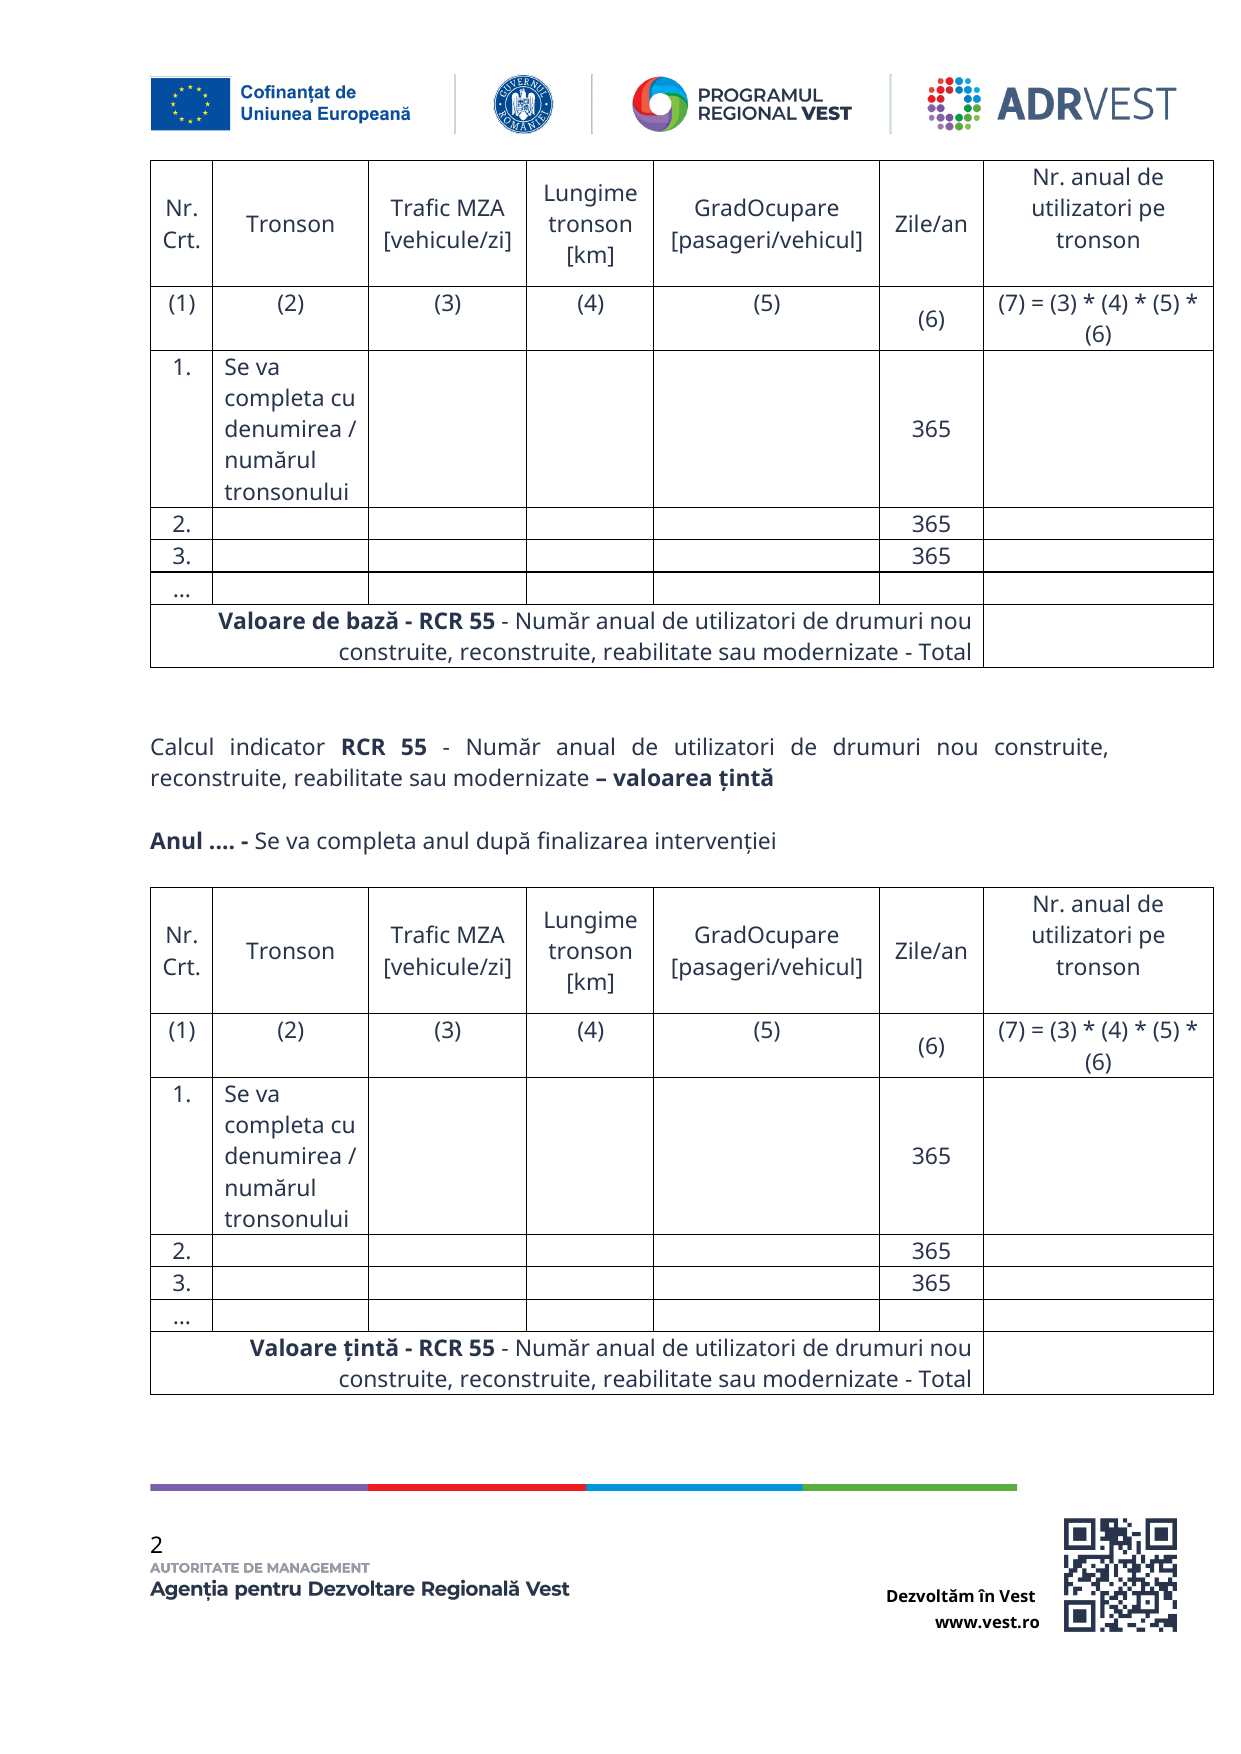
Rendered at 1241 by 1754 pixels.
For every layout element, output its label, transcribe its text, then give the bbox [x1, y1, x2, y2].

table_cell Valoare țintă - RCR 55 - Număr anual de utilizatori de drumuri nou construite, reconstruite, reabilitate sau modernizate - Total [151, 1332, 983, 1394]
table_cell [369, 1300, 526, 1331]
table_cell [527, 1078, 653, 1234]
picture [1055, 1510, 1186, 1641]
table_cell (6) [880, 1014, 983, 1077]
table_cell Se va completa cu denumirea / numărul tronsonului [213, 1078, 368, 1234]
table_header GradOcupare [pasageri/vehicul] [654, 161, 879, 286]
table_header Nr. Crt. [151, 161, 212, 286]
table_cell [527, 1267, 653, 1298]
table_cell [527, 508, 653, 539]
table_cell [369, 1267, 526, 1298]
table_cell (5) [654, 287, 879, 349]
table_cell Valoare de bază - RCR 55 - Număr anual de utilizatori de drumuri nou construite, reconstruite, reabilitate sau modernizate - Total [151, 605, 983, 667]
table_cell [213, 573, 368, 604]
table_cell [984, 1078, 1213, 1234]
table_cell … [151, 1300, 212, 1331]
table_cell [984, 1332, 1213, 1394]
table_cell [984, 351, 1213, 507]
table_cell [654, 1235, 879, 1266]
table_cell [527, 351, 653, 507]
table_cell [654, 1300, 879, 1331]
table_cell [213, 540, 368, 571]
table_cell [654, 1267, 879, 1298]
table_cell 2. [151, 508, 212, 539]
table_header Zile/an [880, 888, 983, 1013]
table_cell 1. [151, 1078, 212, 1234]
table_cell [654, 540, 879, 571]
table_cell 365 [880, 508, 983, 539]
table_cell [369, 351, 526, 507]
table_cell [213, 1235, 368, 1266]
table_cell 365 [880, 1235, 983, 1266]
table_header Tronson [213, 888, 368, 1013]
table_cell (7) = (3) * (4) * (5) * (6) [984, 287, 1213, 349]
table_cell 365 [880, 1078, 983, 1234]
table_cell [654, 508, 879, 539]
table_cell [654, 573, 879, 604]
table_cell (2) [213, 287, 368, 349]
table_cell [369, 508, 526, 539]
table_cell [527, 1300, 653, 1331]
table_cell (4) [527, 287, 653, 349]
table_cell 2. [151, 1235, 212, 1266]
table_cell 365 [880, 1267, 983, 1298]
table_cell 365 [880, 540, 983, 571]
table_cell (1) [151, 1014, 212, 1077]
table_cell [369, 1078, 526, 1234]
table_header GradOcupare [pasageri/vehicul] [654, 888, 879, 1013]
table_cell 1. [151, 351, 212, 507]
table_cell (7) = (3) * (4) * (5) * (6) [984, 1014, 1213, 1077]
table_header Lungime tronson [km] [527, 888, 653, 1013]
table_cell [369, 1235, 526, 1266]
text Calcul indicator RCR 55 - Număr anual de utilizatori de drumuri nou construite, reconstruite, reabilitate sau modernizate – valoarea țintă [150, 731, 1110, 793]
table_cell [527, 573, 653, 604]
table_cell 365 [880, 351, 983, 507]
table_cell (6) [880, 287, 983, 349]
table_cell … [151, 573, 212, 604]
table_header Trafic MZA [vehicule/zi] [369, 161, 526, 286]
table_cell (3) [369, 1014, 526, 1077]
table_cell (3) [369, 287, 526, 349]
table_header Zile/an [880, 161, 983, 286]
table_cell [984, 573, 1213, 604]
table_header Nr. anual de utilizatori pe tronson [984, 888, 1213, 1013]
table_header Tronson [213, 161, 368, 286]
table_cell [654, 351, 879, 507]
table_header Lungime tronson [km] [527, 161, 653, 286]
table_cell (2) [213, 1014, 368, 1077]
table_header Nr. Crt. [151, 888, 212, 1013]
table_cell Se va completa cu denumirea / numărul tronsonului [213, 351, 368, 507]
table_cell (4) [527, 1014, 653, 1077]
table_cell [984, 540, 1213, 571]
table_cell [527, 540, 653, 571]
table_cell [880, 573, 983, 604]
table_cell [213, 1267, 368, 1298]
table_cell 3. [151, 540, 212, 571]
table_cell (5) [654, 1014, 879, 1077]
table_cell [880, 1300, 983, 1331]
table_cell 3. [151, 1267, 212, 1298]
table_header Trafic MZA [vehicule/zi] [369, 888, 526, 1013]
table_cell [654, 1078, 879, 1234]
table_cell [213, 508, 368, 539]
table_cell [369, 540, 526, 571]
table_cell [527, 1235, 653, 1266]
table_cell [984, 1235, 1213, 1266]
table_cell [984, 508, 1213, 539]
table_cell [369, 573, 526, 604]
picture [149, 74, 1177, 134]
text Anul .... - Se va completa anul după finalizarea intervenției [150, 824, 1110, 856]
table_cell [984, 1267, 1213, 1298]
table_cell [213, 1300, 368, 1331]
table_cell [984, 605, 1213, 667]
table_cell [984, 1300, 1213, 1331]
table_cell (1) [151, 287, 212, 349]
table_header Nr. anual de utilizatori pe tronson [984, 161, 1213, 286]
